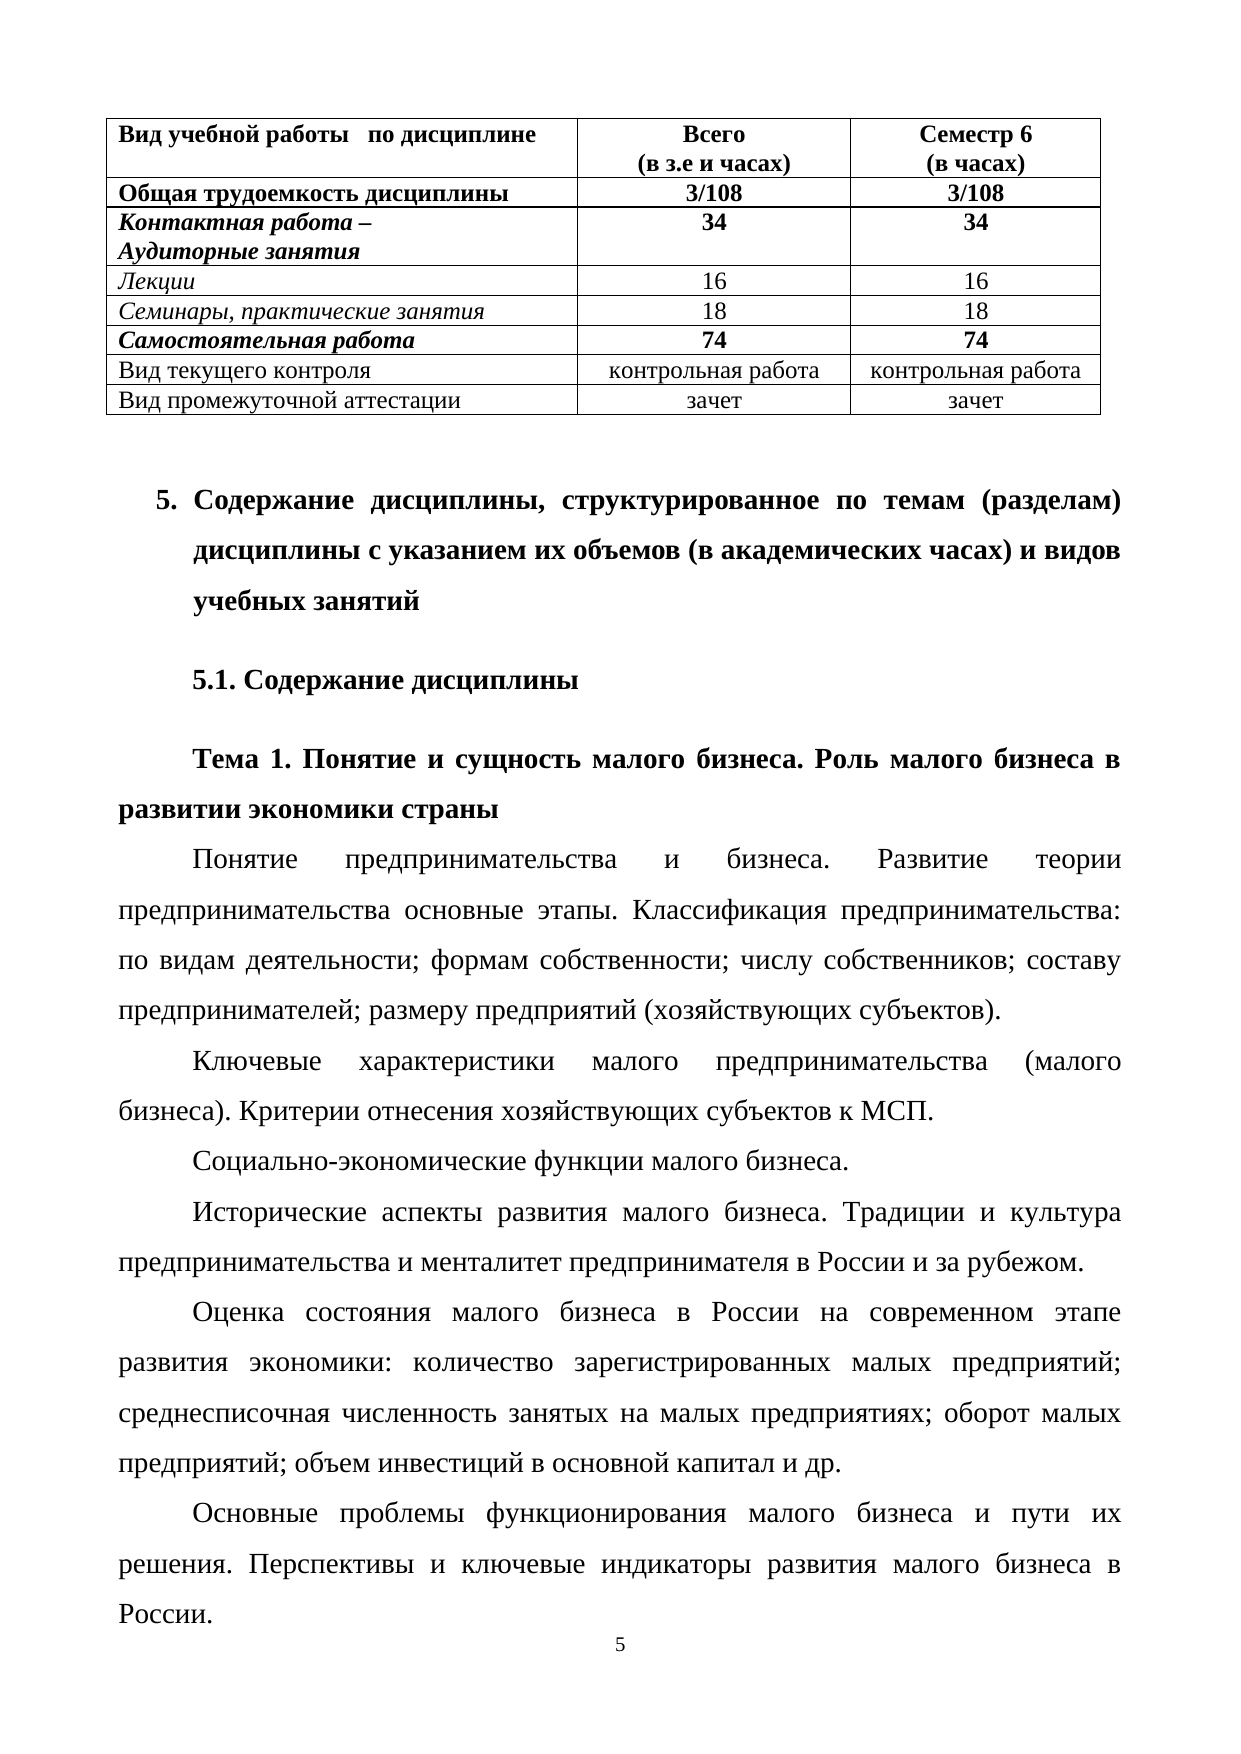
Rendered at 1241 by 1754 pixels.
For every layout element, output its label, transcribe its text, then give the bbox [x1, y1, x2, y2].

table_cell зачет [578, 385, 850, 414]
text 5.1. Содержание дисциплины [118, 662, 1122, 695]
table_cell Семинары, практические занятия [107, 296, 577, 324]
table_cell Лекции [107, 266, 577, 295]
table_cell Общая трудоемкость дисциплины [107, 178, 577, 206]
text Ключевые характеристики малого предпринимательства (малого бизнеса). Критерии отнесения хозяйствующих субъектов к МСП. [118, 1043, 1122, 1127]
table_cell 3/108 [851, 178, 1100, 206]
table_cell Самостоятельная работа [107, 326, 577, 354]
table_cell зачет [851, 385, 1100, 414]
text Тема 1. Понятие и сущность малого бизнеса. Роль малого бизнеса в развитии экономики страны [118, 741, 1122, 825]
text Социально-экономические функции малого бизнеса. [118, 1143, 1122, 1177]
table_cell Контактная работа – Аудиторные занятия [107, 208, 577, 265]
table_cell 18 [578, 296, 850, 324]
table_cell 74 [578, 326, 850, 354]
table_header Всего (в з.е и часах) [578, 119, 850, 177]
table_cell 16 [578, 266, 850, 295]
table_cell 16 [851, 266, 1100, 295]
list Содержание дисциплины, структурированное по темам (разделам) дисциплины с указанием их объемов (в академических часах) и видов учебных занятий [156, 482, 1122, 616]
text Оценка состояния малого бизнеса в России на современном этапе развития экономики: количество зарегистрированных малых предприятий; среднесписочная численность занятых на малых предприятиях; оборот малых предприятий; объем инвестиций в основной капитал и др. [118, 1294, 1122, 1479]
table_cell 3/108 [578, 178, 850, 206]
table_cell Вид промежуточной аттестации [107, 385, 577, 414]
table_cell 34 [578, 208, 850, 265]
text Понятие предпринимательства и бизнеса. Развитие теории предпринимательства основные этапы. Классификация предпринимательства: по видам деятельности; формам собственности; числу собственников; составу предпринимателей; размеру предприятий (хозяйствующих субъектов). [118, 841, 1122, 1026]
table_cell 74 [851, 326, 1100, 354]
table_cell 34 [851, 208, 1100, 265]
text Основные проблемы функционирования малого бизнеса и пути их решения. Перспективы и ключевые индикаторы развития малого бизнеса в России. [118, 1496, 1122, 1630]
table_cell 18 [851, 296, 1100, 324]
text Исторические аспекты развития малого бизнеса. Традиции и культура предпринимательства и менталитет предпринимателя в России и за рубежом. [118, 1194, 1122, 1277]
table_header Семестр 6 (в часах) [851, 119, 1100, 177]
table_header Вид учебной работы по дисциплине [107, 119, 577, 177]
table_cell контрольная работа [851, 355, 1100, 384]
table_cell контрольная работа [578, 355, 850, 384]
table_cell Вид текущего контроля [107, 355, 577, 384]
